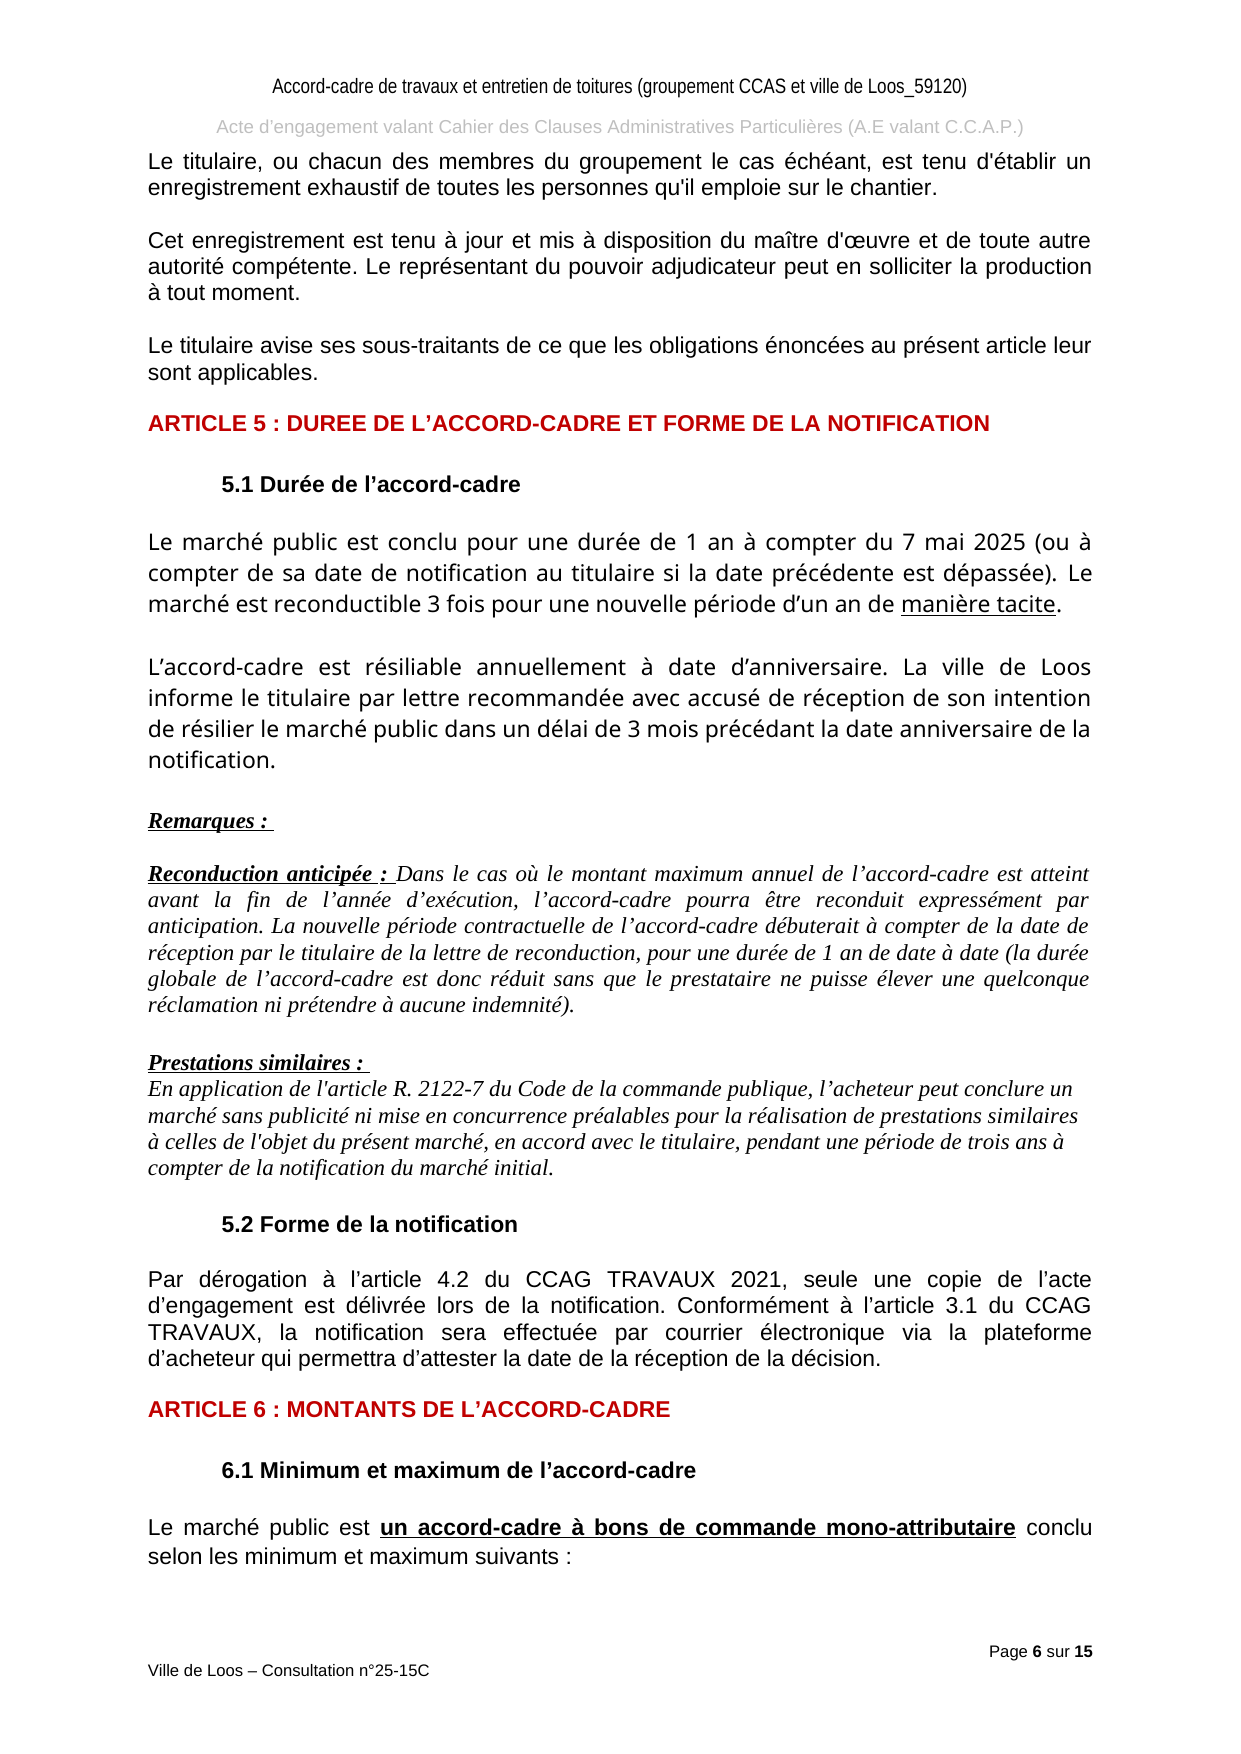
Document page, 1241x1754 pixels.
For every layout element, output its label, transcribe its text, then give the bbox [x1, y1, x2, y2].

text Prestations similaires : [148, 1049, 1093, 1075]
text En application de l'article R. 2122-7 du Code de la commande publique, l’acheteur peut conclure un marché sans publicité ni mise en concurrence préalables pour la réalisation de prestations similaires à celles de l'objet du présent marché, en accord avec le titulaire, pendant une période de trois ans à compter de la notification du marché initial. [148, 1075, 1093, 1181]
text Le marché public est conclu pour une durée de 1 an à compter du 7 mai 2025 (ou à compter de sa date de notification au titulaire si la date précédente est dépassée). Le marché est reconductible 3 fois pour une nouvelle période d’un an de manière tacite. [148, 499, 1093, 619]
text Par dérogation à l’article 4.2 du CCAG TRAVAUX 2021, seule une copie de l’acte d’engagement est délivrée lors de la notification. Conformément à l’article 3.1 du CCAG TRAVAUX, la notification sera effectuée par courrier électronique via la plateforme d’acheteur qui permettra d’attester la date de la réception de la décision. [148, 1266, 1093, 1371]
text Le titulaire avise ses sous-traitants de ce que les obligations énoncées au présent article leur sont applicables. [148, 332, 1093, 385]
subtitle 5.2 Forme de la notification [221, 1211, 1093, 1238]
text Le marché public est un accord-cadre à bons de commande mono-attributaire conclu selon les minimum et maximum suivants : [148, 1486, 1093, 1569]
text Remarques : [148, 807, 1093, 833]
text Le titulaire, ou chacun des membres du groupement le cas échéant, est tenu d'établir un enregistrement exhaustif de toutes les personnes qu'il emploie sur le chantier. [148, 148, 1093, 200]
text Cet enregistrement est tenu à jour et mis à disposition du maître d'œuvre et de toute autre autorité compétente. Le représentant du pouvoir adjudicateur peut en solliciter la production à tout moment. [148, 227, 1093, 306]
subtitle 6.1 Minimum et maximum de l’accord-cadre [221, 1429, 1093, 1484]
text L’accord-cadre est résiliable annuellement à date d’anniversaire. La ville de Loos informe le titulaire par lettre recommandée avec accusé de réception de son intention de résilier le marché public dans un délai de 3 mois précédant la date anniversaire de la notification. [148, 651, 1093, 776]
subtitle ARTICLE 6 : MONTANTS DE L’ACCORD-CADRE [148, 1396, 1093, 1423]
text Reconduction anticipée : Dans le cas où le montant maximum annuel de l’accord-cadre est atteint avant la fin de l’année d’exécution, l’accord-cadre pourra être reconduit expressément par anticipation. La nouvelle période contractuelle de l’accord-cadre débuterait à compter de la date de réception par le titulaire de la lettre de reconduction, pour une durée de 1 an de date à date (la durée globale de l’accord-cadre est donc réduit sans que le prestataire ne puisse élever une quelconque réclamation ni prétendre à aucune indemnité). [148, 859, 1093, 1018]
subtitle ARTICLE 5 : DUREE DE L’ACCORD-CADRE ET FORME DE LA NOTIFICATION [148, 410, 1093, 436]
subtitle 5.1 Durée de l’accord-cadre [221, 442, 1093, 497]
